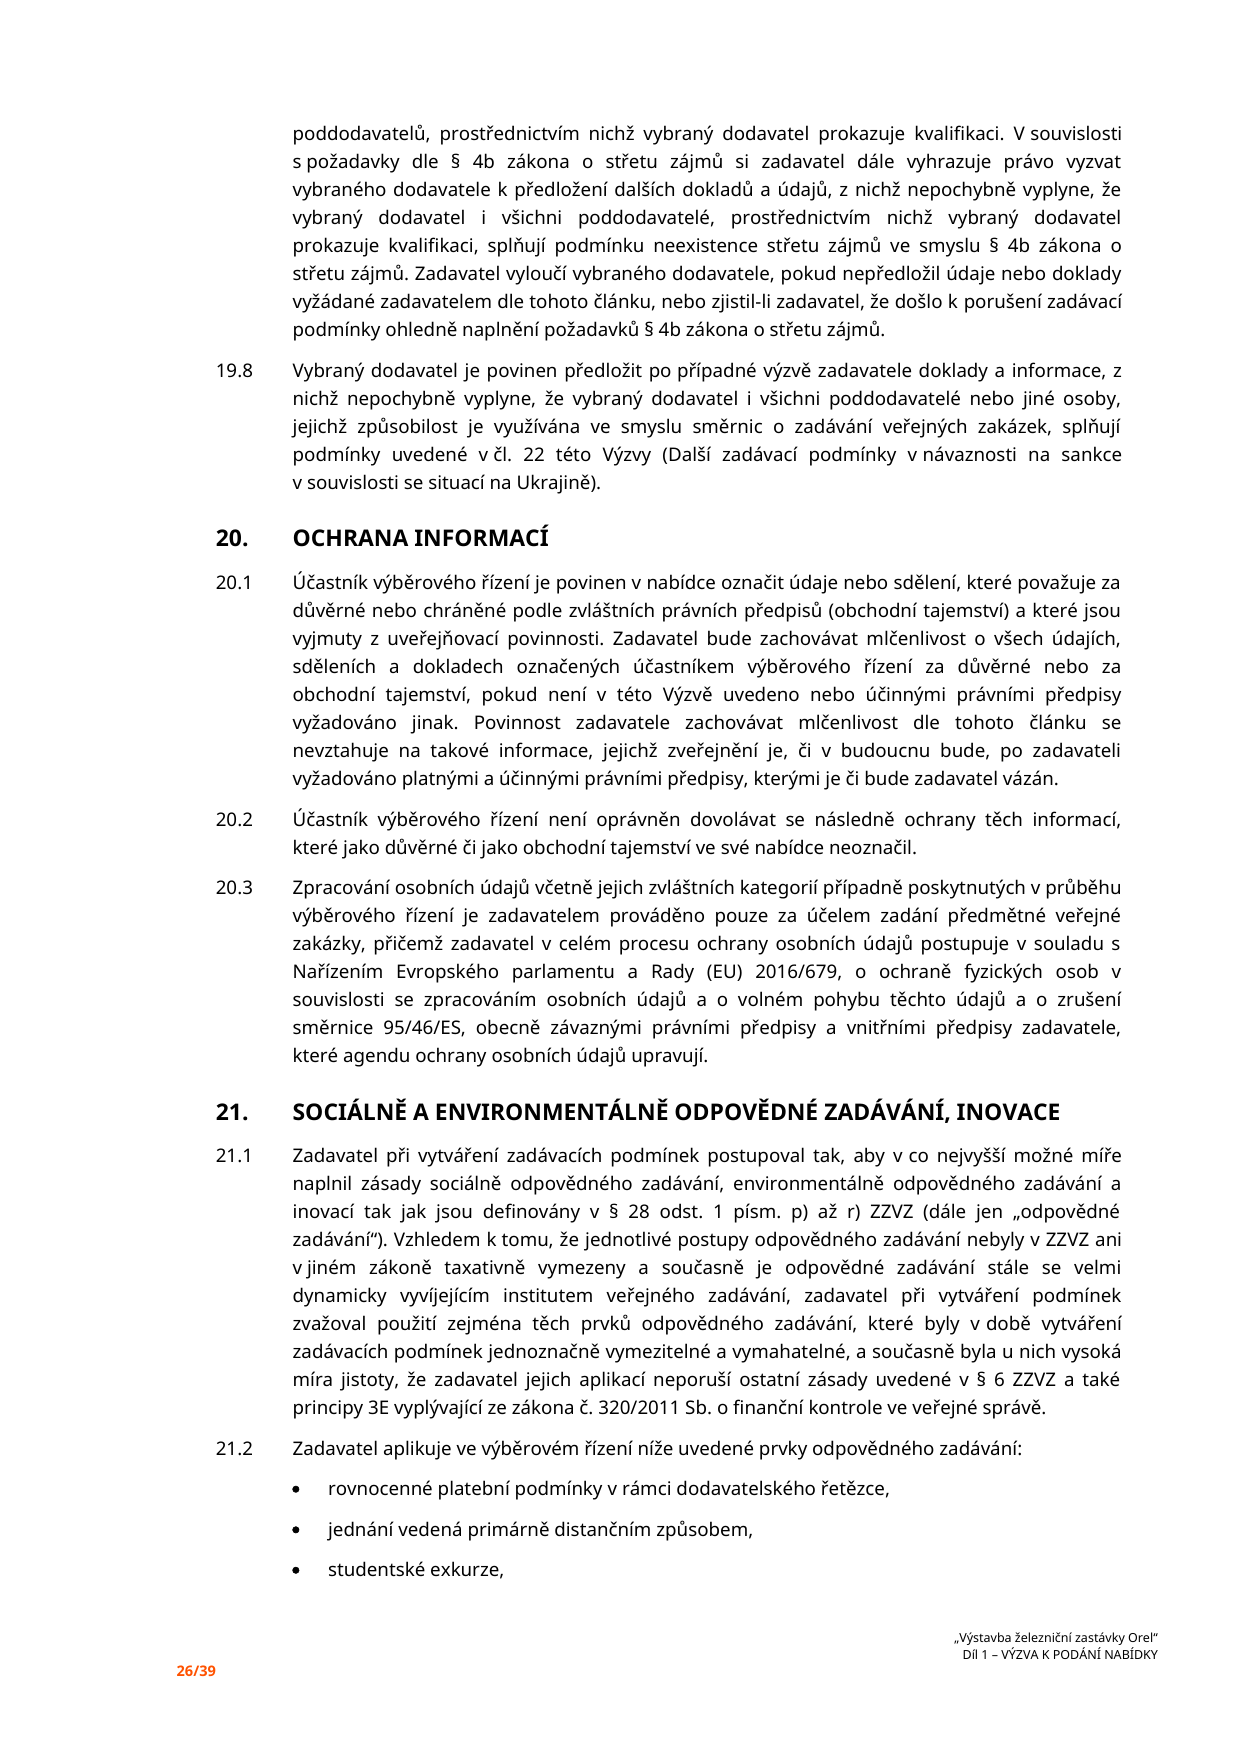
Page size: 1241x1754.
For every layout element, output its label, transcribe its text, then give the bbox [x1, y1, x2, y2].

text Vybraný dodavatel je povinen předložit po případné výzvě zadavatele doklady a informace, z nichž nepochybně vyplyne, že vybraný dodavatel i všichni poddodavatelé nebo jiné osoby, jejichž způsobilost je využívána ve smyslu směrnic o zadávání veřejných zakázek, splňují podmínky uvedené v čl. 22 této Výzvy (Další zadávací podmínky v návaznosti na sankce v souvislosti se situací na Ukrajině). [216, 357, 1122, 495]
text Zpracování osobních údajů včetně jejich zvláštních kategorií případně poskytnutých v průběhu výběrového řízení je zadavatelem prováděno pouze za účelem zadání předmětné veřejné zakázky, přičemž zadavatel v celém procesu ochrany osobních údajů postupuje v souladu s Nařízením Evropského parlamentu a Rady (EU) 2016/679, o ochraně fyzických osob v souvislosti se zpracováním osobních údajů a o volném pohybu těchto údajů a o zrušení směrnice 95/46/ES, obecně závaznými právními předpisy a vnitřními předpisy zadavatele, které agendu ochrany osobních údajů upravují. [216, 874, 1122, 1068]
text OCHRANA INFORMACÍ [216, 522, 1122, 554]
text studentské exkurze, [292, 1557, 1122, 1582]
text SOCIÁLNĚ A ENVIRONMENTÁLNĚ ODPOVĚDNÉ ZADÁVÁNÍ, INOVACE [216, 1096, 1122, 1127]
text Účastník výběrového řízení je povinen v nabídce označit údaje nebo sdělení, které považuje za důvěrné nebo chráněné podle zvláštních právních předpisů (obchodní tajemství) a které jsou vyjmuty z uveřejňovací povinnosti. Zadavatel bude zachovávat mlčenlivost o všech údajích, sděleních a dokladech označených účastníkem výběrového řízení za důvěrné nebo za obchodní tajemství, pokud není v této Výzvě uvedeno nebo účinnými právními předpisy vyžadováno jinak. Povinnost zadavatele zachovávat mlčenlivost dle tohoto článku se nevztahuje na takové informace, jejichž zveřejnění je, či v budoucnu bude, po zadavateli vyžadováno platnými a účinnými právními předpisy, kterými je či bude zadavatel vázán. [216, 569, 1122, 791]
text Zadavatel při vytváření zadávacích podmínek postupoval tak, aby v co nejvyšší možné míře naplnil zásady sociálně odpovědného zadávání, environmentálně odpovědného zadávání a inovací tak jak jsou definovány v § 28 odst. 1 písm. p) až r) ZZVZ (dále jen „odpovědné zadávání“). Vzhledem k tomu, že jednotlivé postupy odpovědného zadávání nebyly v ZZVZ ani v jiném zákoně taxativně vymezeny a současně je odpovědné zadávání stále se velmi dynamicky vyvíjejícím institutem veřejného zadávání, zadavatel při vytváření podmínek zvažoval použití zejména těch prvků odpovědného zadávání, které byly v době vytváření zadávacích podmínek jednoznačně vymezitelné a vymahatelné, a současně byla u nich vysoká míra jistoty, že zadavatel jejich aplikací neporuší ostatní zásady uvedené v § 6 ZZVZ a také principy 3E vyplývající ze zákona č. 320/2011 Sb. o finanční kontrole ve veřejné správě. [216, 1142, 1122, 1420]
text Účastník výběrového řízení není oprávněn dovolávat se následně ochrany těch informací, které jako důvěrné či jako obchodní tajemství ve své nabídce neoznačil. [216, 806, 1122, 859]
text Zadavatel aplikuje ve výběrovém řízení níže uvedené prvky odpovědného zadávání: [216, 1435, 1122, 1461]
text jednání vedená primárně distančním způsobem, [292, 1516, 1122, 1542]
text rovnocenné platební podmínky v rámci dodavatelského řetězce, [292, 1476, 1122, 1501]
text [216, 121, 1122, 342]
